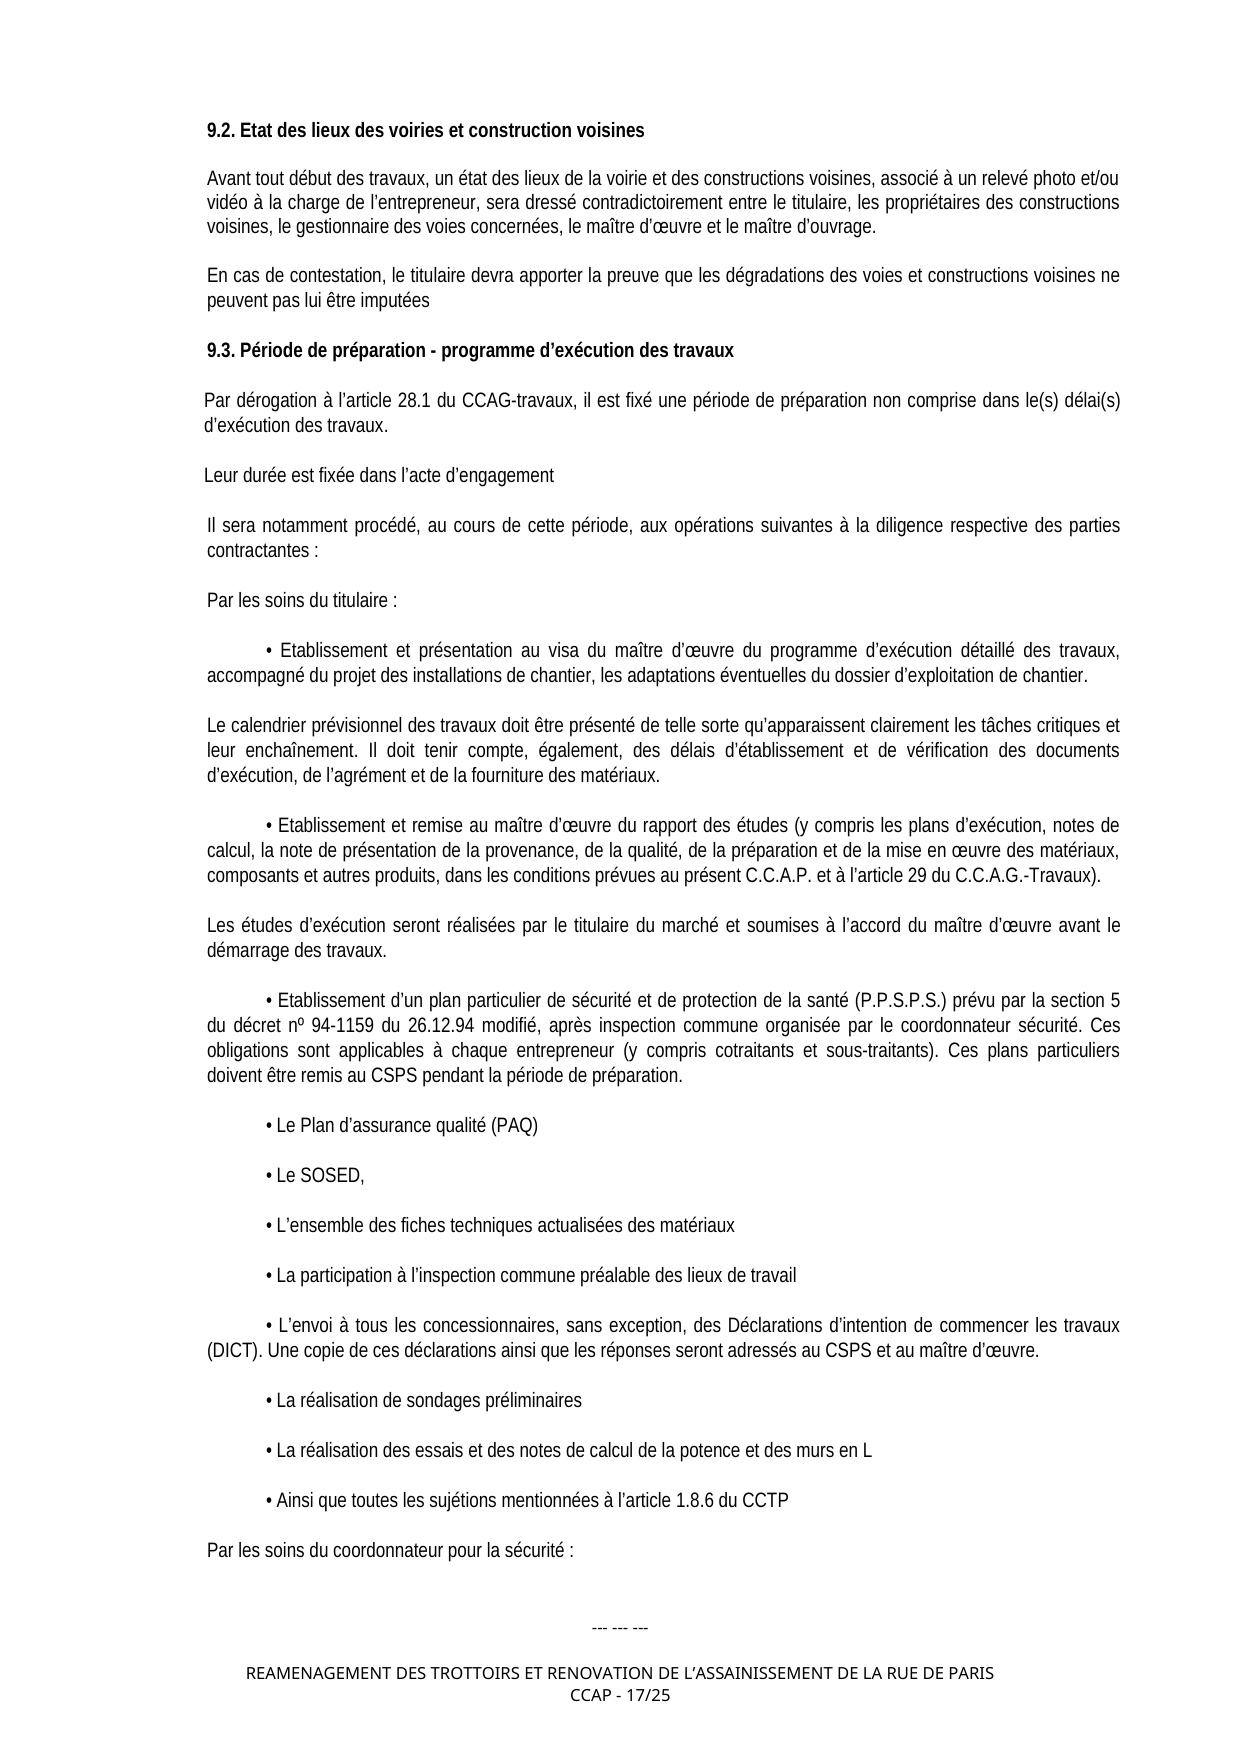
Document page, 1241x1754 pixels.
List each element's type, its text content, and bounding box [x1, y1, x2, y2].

text Par dérogation à l’article 28.1 du CCAG-travaux, il est fixé une période de préparation non comprise dans le(s) délai(s) d’exécution des travaux. [204, 388, 1122, 438]
text • Ainsi que toutes les sujétions mentionnées à l’article 1.8.6 du CCTP [207, 1488, 1122, 1513]
text • La réalisation de sondages préliminaires [207, 1388, 1122, 1413]
text • Etablissement d’un plan particulier de sécurité et de protection de la santé (P.P.S.P.S.) prévu par la section 5 du décret nº 94-1159 du 26.12.94 modifié, après inspection commune organisée par le coordonnateur sécurité. Ces obligations sont applicables à chaque entrepreneur (y compris cotraitants et sous-traitants). Ces plans particuliers doivent être remis au CSPS pendant la période de préparation. [207, 988, 1122, 1088]
text • L’envoi à tous les concessionnaires, sans exception, des Déclarations d’intention de commencer les travaux (DICT). Une copie de ces déclarations ainsi que les réponses seront adressés au CSPS et au maître d’œuvre. [207, 1313, 1122, 1363]
text • La participation à l’inspection commune préalable des lieux de travail [207, 1263, 1122, 1288]
text • Le Plan d’assurance qualité (PAQ) [207, 1113, 1122, 1138]
text Par les soins du coordonnateur pour la sécurité : [207, 1538, 1122, 1563]
text 9.2. Etat des lieux des voiries et construction voisines [207, 118, 1122, 142]
text Avant tout début des travaux, un état des lieux de la voirie et des constructions voisines, associé à un relevé photo et/ou vidéo à la charge de l’entrepreneur, sera dressé contradictoirement entre le titulaire, les propriétaires des constructions voisines, le gestionnaire des voies concernées, le maître d’œuvre et le maître d’ouvrage. [207, 166, 1122, 238]
text 9.3. Période de préparation - programme d’exécution des travaux [207, 338, 1122, 363]
text • L’ensemble des fiches techniques actualisées des matériaux [207, 1213, 1122, 1238]
text Le calendrier prévisionnel des travaux doit être présenté de telle sorte qu’apparaissent clairement les tâches critiques et leur enchaînement. Il doit tenir compte, également, des délais d’établissement et de vérification des documents d’exécution, de l’agrément et de la fourniture des matériaux. [207, 713, 1122, 788]
text Il sera notamment procédé, au cours de cette période, aux opérations suivantes à la diligence respective des parties contractantes : [207, 513, 1122, 563]
text • La réalisation des essais et des notes de calcul de la potence et des murs en L [207, 1438, 1122, 1463]
text Leur durée est fixée dans l’acte d’engagement [204, 463, 1122, 488]
text Les études d’exécution seront réalisées par le titulaire du marché et soumises à l’accord du maître d’œuvre avant le démarrage des travaux. [207, 913, 1122, 963]
text Par les soins du titulaire : [207, 588, 1122, 613]
text • Etablissement et remise au maître d’œuvre du rapport des études (y compris les plans d’exécution, notes de calcul, la note de présentation de la provenance, de la qualité, de la préparation et de la mise en œuvre des matériaux, composants et autres produits, dans les conditions prévues au présent C.C.A.P. et à l’article 29 du C.C.A.G.-Travaux). [207, 813, 1122, 888]
text • Etablissement et présentation au visa du maître d’œuvre du programme d’exécution détaillé des travaux, accompagné du projet des installations de chantier, les adaptations éventuelles du dossier d’exploitation de chantier. [207, 638, 1122, 688]
text En cas de contestation, le titulaire devra apporter la preuve que les dégradations des voies et constructions voisines ne peuvent pas lui être imputées [207, 263, 1122, 313]
text • Le SOSED, [207, 1163, 1122, 1188]
